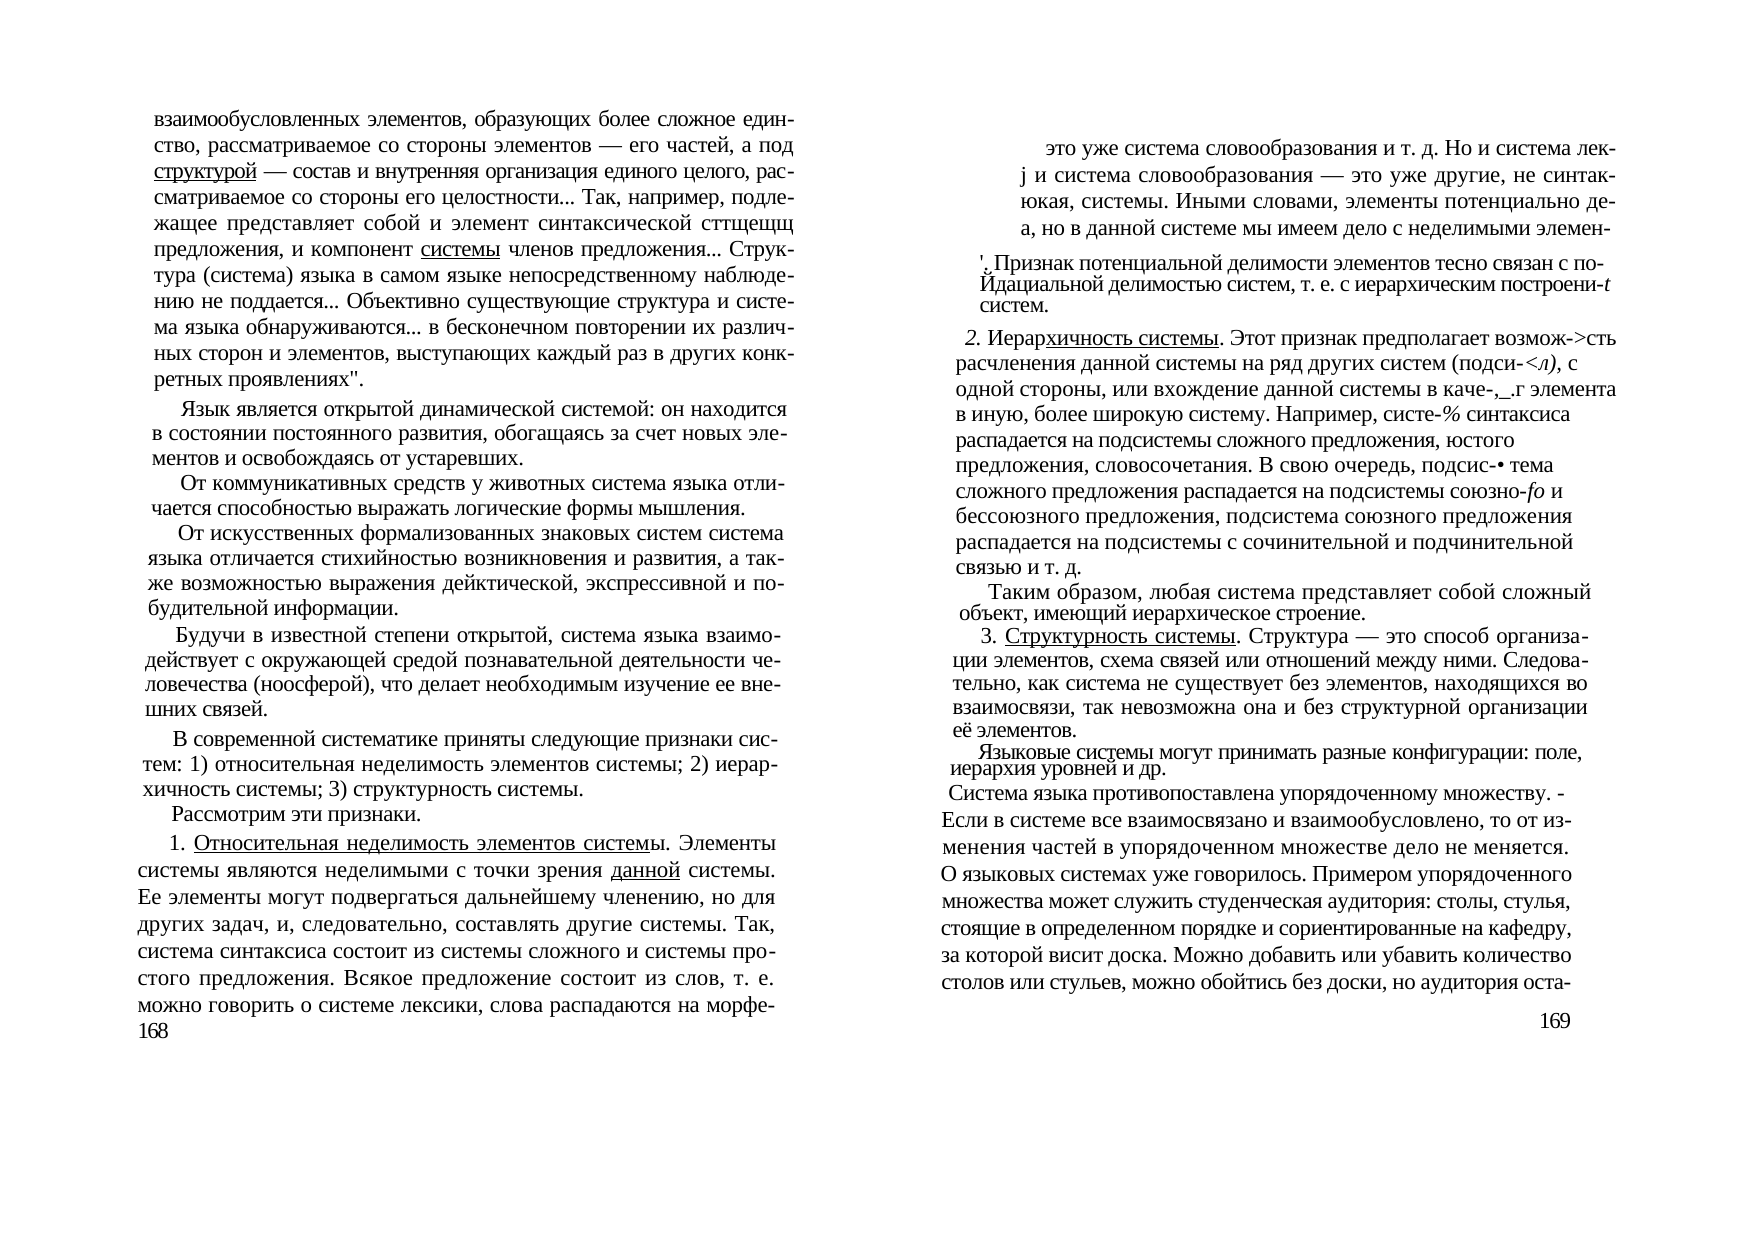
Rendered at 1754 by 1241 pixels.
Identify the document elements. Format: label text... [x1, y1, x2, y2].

text 3. Структурность системы. Структура — это способ организации элементов, схема связей или отношений между ними. Следовательно, как система не существует без элементов, находящихся во взаимосвязи, так невозможна она и без структурной организации её элементов. [952, 625, 1589, 743]
text От коммуникативных средств у животных система языка отличается способностью выражать логические формы мышления. [151, 470, 785, 520]
text это уже система словообразования и т. д. Но и система лек-j и система словообразования — это уже другие, не синтак-юкая, системы. Иными словами, элементы потенциально де-а, но в данной системе мы имеем дело с неделимыми элемен- [1020, 135, 1617, 241]
text Языковые системы могут принимать разные конфигурации: поле, иерархия уровней и др. [950, 747, 1582, 779]
text В современной систематике приняты следующие признаки систем: 1) относительная неделимость элементов системы; 2) иерархичность системы; 3) структурность системы. [142, 726, 778, 801]
text '. Признак потенциальной делимости элементов тесно связан с по-Йдациальной делимостью систем, т. е. с иерархическим построени-t систем. [979, 253, 1617, 317]
text 1. Относительная неделимость элементов системы. Элементы системы являются неделимыми с точки зрения данной системы. Ее элементы могут подвергаться дальнейшему членению, но для других задач, и, следовательно, составлять другие системы. Так, система синтаксиса состоит из системы сложного и системы простого предложения. Всякое предложение состоит из слов, т. е. можно говорить о системе лексики, слова распадаются на морфе-168 [137, 828, 776, 1044]
text Будучи в известной степени открытой, система языка взаимодействует с окружающей средой познавательной деятельности человечества (ноосферой), что делает необходимым изучение ее внешних связей. [145, 623, 781, 721]
text 2. Иерархичность системы. Этот признак предполагает возмож->сть расчленения данной системы на ряд других систем (подси-<л), с одной стороны, или вхождение данной системы в каче-,_.г элемента в иную, более широкую систему. Например, систе-% синтаксиса распадается на подсистемы сложного предложения, юстого предложения, словосочетания. В свою очередь, подсис-• тема сложного предложения распадается на подсистемы союзно-fo и бессоюзного предложения, подсистема союзного предложения распадается на подсистемы с сочинительной и подчинительной связью и т. д. [955, 325, 1617, 580]
text Таким образом, любая система представляет собой сложный объект, имеющий иерархическое строение. [959, 583, 1592, 625]
text От искусственных формализованных знаковых систем система языка отличается стихийностью возникновения и развития, а также возможностью выражения дейктической, экспрессивной и побудительной информации. [148, 520, 784, 620]
text Рассмотрим эти признаки. [171, 801, 794, 826]
text Язык является открытой динамической системой: он находится в состоянии постоянного развития, обогащаясь за счет новых элементов и освобождаясь от устаревших. [152, 397, 787, 470]
text взаимообусловленных элементов, образующих более сложное единство, рассматриваемое со стороны элементов — его частей, а под структурой — состав и внутренняя организация единого целого, рассматриваемое со стороны его целостности... Так, например, подлежащее представляет собой и элемент синтаксической сттщещщ предложения, и компонент системы членов предложения... Структура (система) языка в самом языке непосредственному наблюдению не поддается... Объективно существующие структура и система языка обнаруживаются... в бесконечном повторении их различных сторон и элементов, выступающих каждый раз в других конкретных проявлениях". [154, 105, 794, 392]
text Система языка противопоставлена упорядоченному множеству. -Если в системе все взаимосвязано и взаимообусловлено, то от изменения частей в упорядоченном множестве дело не меняется. О языковых системах уже говорилось. Примером упорядоченного множества может служить студенческая аудитория: столы, стулья, стоящие в определенном порядке и сориентированные на кафедру, за которой висит доска. Можно добавить или убавить количество столов или стульев, можно обойтись без доски, но аудитория оста- [933, 779, 1579, 994]
text 169 [1539, 1008, 1617, 1034]
